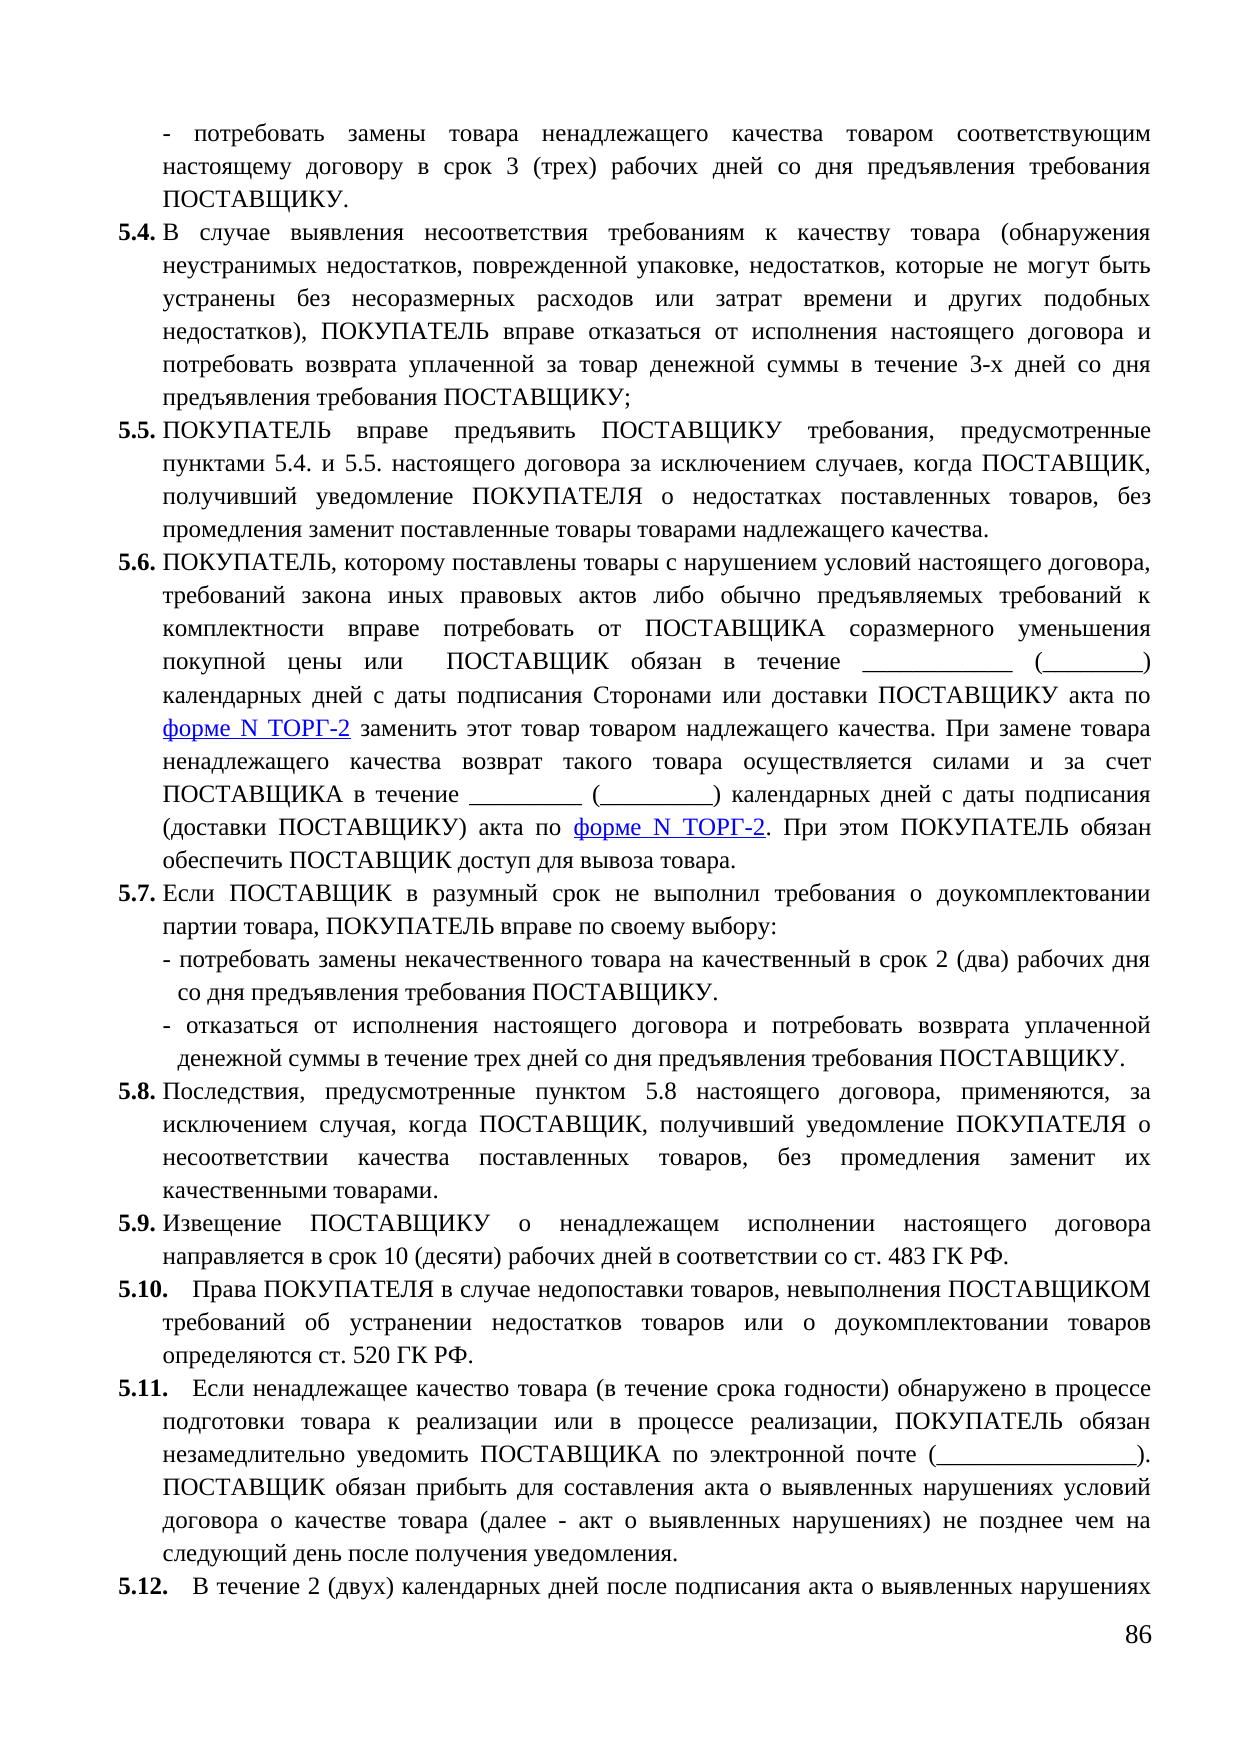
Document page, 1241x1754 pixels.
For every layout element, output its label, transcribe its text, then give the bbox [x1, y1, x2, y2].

list Последствия, предусмотренные пунктом 5.8 настоящего договора, применяются, за исключением случая, когда ПОСТАВЩИК, получивший уведомление ПОКУПАТЕЛЯ о несоответствии качества поставленных товаров, без промедления заменит их качественными товарами. [118, 1076, 1152, 1204]
list Извещение ПОСТАВЩИКУ о ненадлежащем исполнении настоящего договора направляется в срок 10 (десяти) рабочих дней в соответствии со ст. 483 ГК РФ. [118, 1208, 1152, 1270]
text - потребовать замены некачественного товара на качественный в срок 2 (два) рабочих дня со дня предъявления требования ПОСТАВЩИКУ. [162, 944, 1152, 1006]
list Права ПОКУПАТЕЛЯ в случае недопоставки товаров, невыполнения ПОСТАВЩИКОМ требований об устранении недостатков товаров или о доукомплектовании товаров определяются ст. 520 ГК РФ. [118, 1274, 1152, 1369]
list Если ненадлежащее качество товара (в течение срока годности) обнаружено в процессе подготовки товара к реализации или в процессе реализации, ПОКУПАТЕЛЬ обязан незамедлительно уведомить ПОСТАВЩИКА по электронной почте (________________). ПОСТАВЩИК обязан прибыть для составления акта о выявленных нарушениях условий договора о качестве товара (далее - акт о выявленных нарушениях) не позднее чем на следующий день после получения уведомления. [118, 1373, 1152, 1567]
list В случае выявления несоответствия требованиям к качеству товара (обнаружения неустранимых недостатков, поврежденной упаковке, недостатков, которые не могут быть устранены без несоразмерных расходов или затрат времени и других подобных недостатков), ПОКУПАТЕЛЬ вправе отказаться от исполнения настоящего договора и потребовать возврата уплаченной за товар денежной суммы в течение 3-х дней со дня предъявления требования ПОСТАВЩИКУ; [118, 217, 1152, 411]
text - потребовать замены товара ненадлежащего качества товаром соответствующим настоящему договору в срок 3 (трех) рабочих дней со дня предъявления требования ПОСТАВЩИКУ. [162, 118, 1152, 213]
text - отказаться от исполнения настоящего договора и потребовать возврата уплаченной денежной суммы в течение трех дней со дня предъявления требования ПОСТАВЩИКУ. [162, 1010, 1152, 1072]
list Если ПОСТАВЩИК в разумный срок не выполнил требования о доукомплектовании партии товара, ПОКУПАТЕЛЬ вправе по своему выбору: [118, 878, 1152, 940]
list ПОКУПАТЕЛЬ, которому поставлены товары с нарушением условий настоящего договора, требований закона иных правовых актов либо обычно предъявляемых требований к комплектности вправе потребовать от ПОСТАВЩИКА соразмерного уменьшения покупной цены или ПОСТАВЩИК обязан в течение ____________ (________) календарных дней с даты подписания Сторонами или доставки ПОСТАВЩИКУ акта по форме N ТОРГ-2 заменить этот товар товаром надлежащего качества. При замене товара ненадлежащего качества возврат такого товара осуществляется силами и за счет ПОСТАВЩИКА в течение _________ (_________) календарных дней с даты подписания (доставки ПОСТАВЩИКУ) акта по форме N ТОРГ-2. При этом ПОКУПАТЕЛЬ обязан обеспечить ПОСТАВЩИК доступ для вывоза товара. [118, 547, 1152, 874]
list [118, 1571, 1152, 1600]
list ПОКУПАТЕЛЬ вправе предъявить ПОСТАВЩИКУ требования, предусмотренные пунктами 5.4. и 5.5. настоящего договора за исключением случаев, когда ПОСТАВЩИК, получивший уведомление ПОКУПАТЕЛЯ о недостатках поставленных товаров, без промедления заменит поставленные товары товарами надлежащего качества. [118, 415, 1152, 543]
